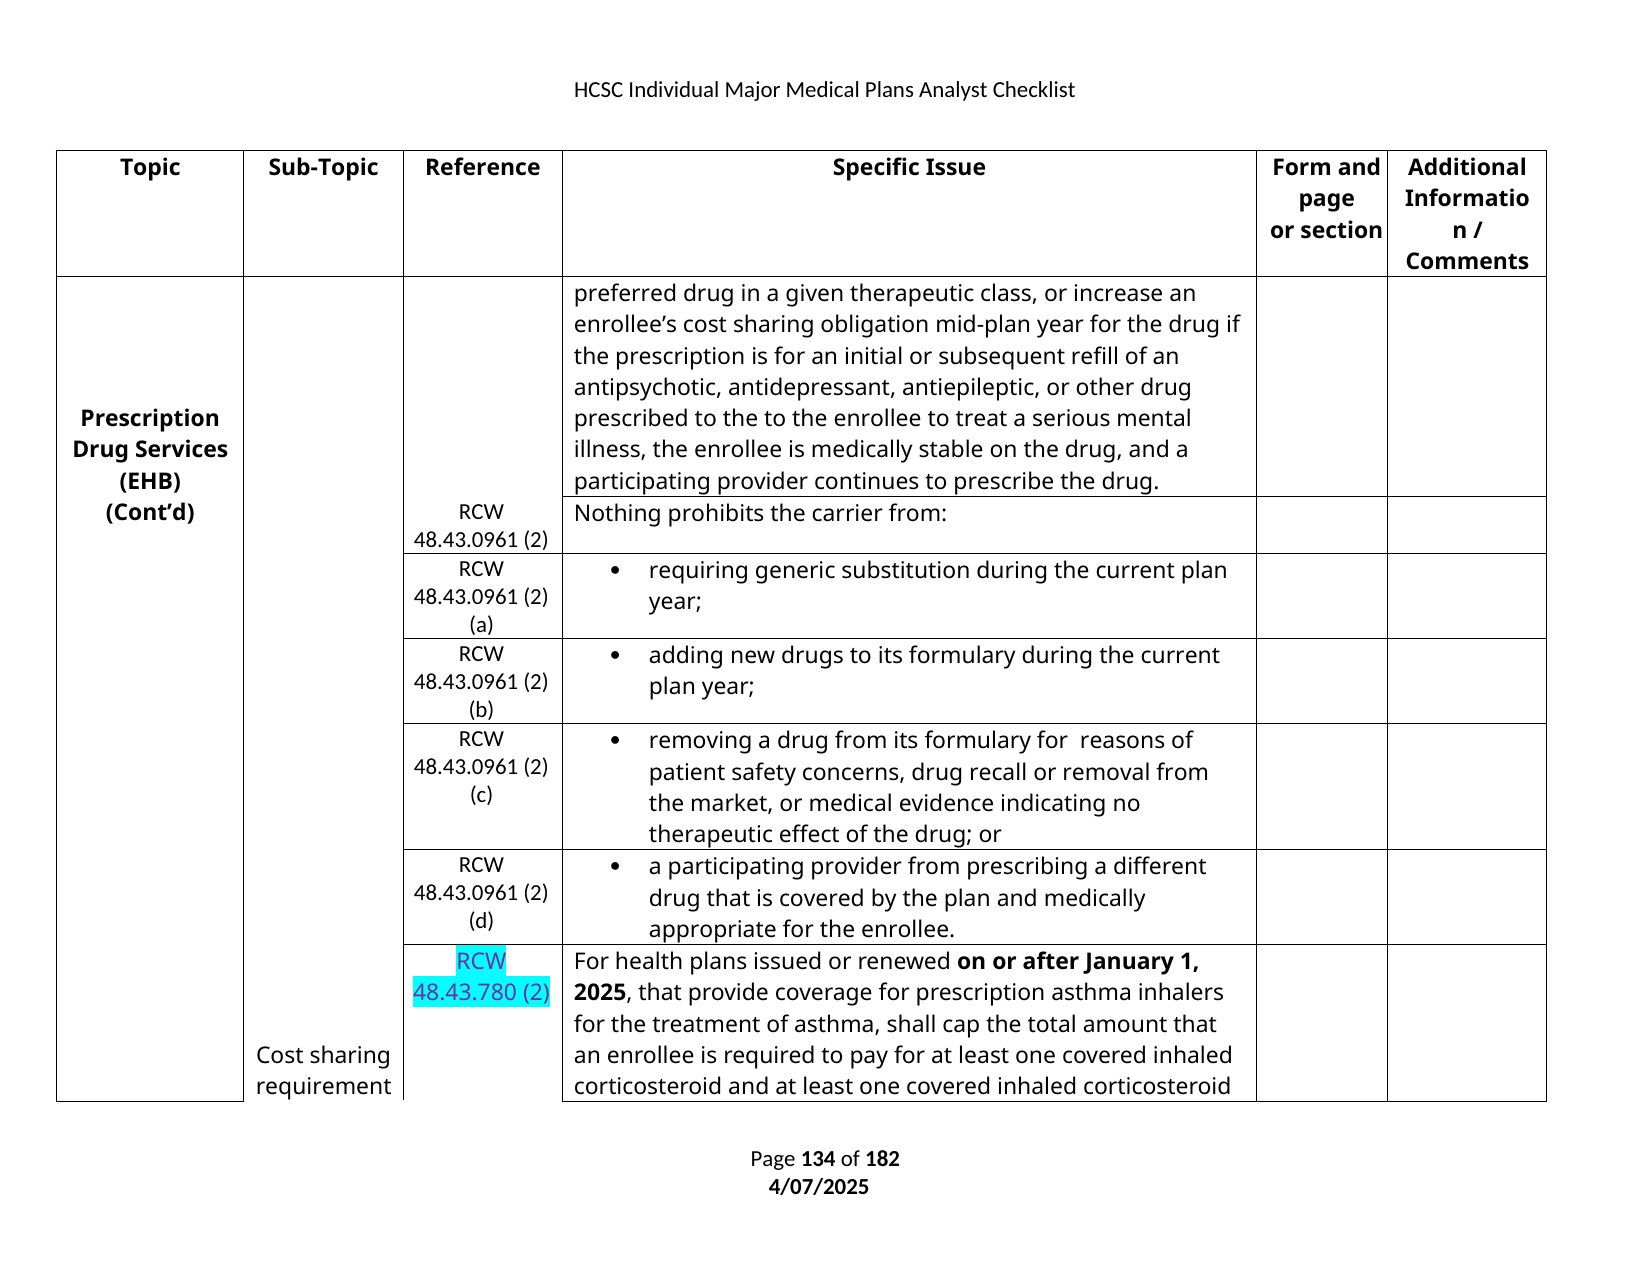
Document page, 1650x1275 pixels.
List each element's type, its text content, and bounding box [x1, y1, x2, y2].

table_header Specific Issue [563, 151, 1256, 276]
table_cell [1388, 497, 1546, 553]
table_header Sub-Topic [244, 151, 403, 276]
table_header Additional Information / Comments [1388, 151, 1546, 276]
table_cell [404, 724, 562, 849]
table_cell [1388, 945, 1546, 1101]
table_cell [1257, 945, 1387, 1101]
table_header Reference [404, 151, 562, 276]
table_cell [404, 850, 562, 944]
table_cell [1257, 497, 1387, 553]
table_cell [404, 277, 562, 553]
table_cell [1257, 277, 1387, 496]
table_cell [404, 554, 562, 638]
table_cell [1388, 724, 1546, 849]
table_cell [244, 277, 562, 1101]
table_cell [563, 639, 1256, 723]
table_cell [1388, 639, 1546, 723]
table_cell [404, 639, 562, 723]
table_header Form and page or section [1257, 151, 1387, 276]
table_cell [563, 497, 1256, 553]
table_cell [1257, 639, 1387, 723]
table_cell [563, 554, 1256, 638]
table_header Topic [57, 151, 243, 276]
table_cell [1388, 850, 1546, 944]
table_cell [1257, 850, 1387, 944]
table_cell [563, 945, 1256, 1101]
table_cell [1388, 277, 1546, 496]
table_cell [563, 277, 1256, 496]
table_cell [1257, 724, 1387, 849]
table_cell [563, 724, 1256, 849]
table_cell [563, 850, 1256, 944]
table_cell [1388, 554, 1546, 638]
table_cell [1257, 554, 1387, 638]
